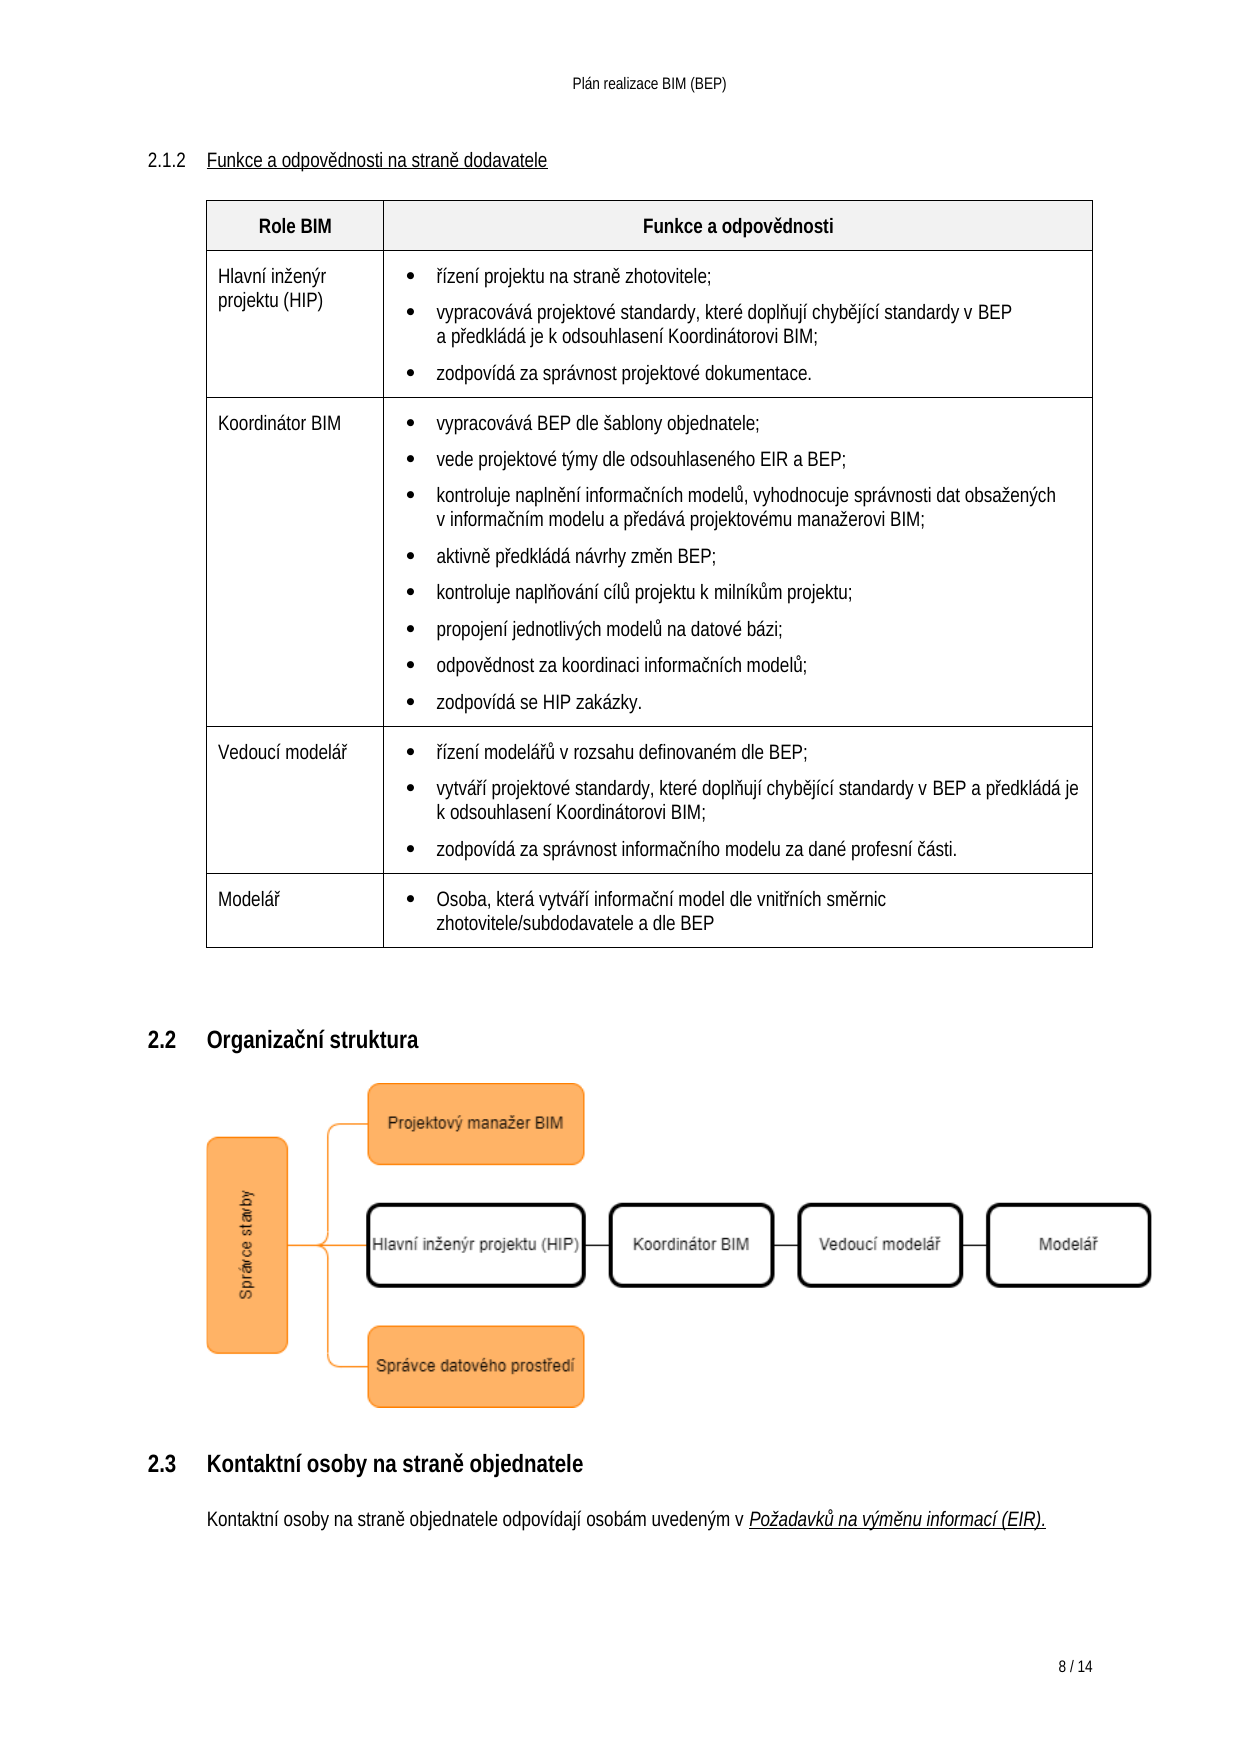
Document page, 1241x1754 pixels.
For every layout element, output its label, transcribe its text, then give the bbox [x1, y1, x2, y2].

table_cell Koordinátor BIM [207, 398, 383, 726]
subtitle Kontaktní osoby na straně objednatele [148, 1449, 1093, 1477]
table_cell vypracovává BEP dle šablony objednatele; vede projektové týmy dle odsouhlaseného EIR a BEP; kontroluje naplnění informačních modelů, vyhodnocuje správnosti dat obsažených v informačním modelu a předává projektovému manažerovi BIM; aktivně předkládá návrhy změn BEP; kontroluje naplňování cílů projektu k milníkům projektu; propojení jednotlivých modelů na datové bázi; odpovědnost za koordinaci informačních modelů; zodpovídá se HIP zakázky. [384, 398, 1092, 726]
table_header Role BIM [207, 201, 383, 250]
table_cell řízení projektu na straně zhotovitele; vypracovává projektové standardy, které doplňují chybějící standardy v BEP a předkládá je k odsouhlasení Koordinátorovi BIM; zodpovídá za správnost projektové dokumentace. [384, 251, 1092, 397]
subtitle Organizační struktura [148, 1026, 1093, 1054]
table_cell Hlavní inženýr projektu (HIP) [207, 251, 383, 397]
table_cell Osoba, která vytváří informační model dle vnitřních směrnic zhotovitele/subdodavatele a dle BEP [384, 874, 1092, 947]
text Kontaktní osoby na straně objednatele odpovídají osobám uvedeným v Požadavků na výměnu informací (EIR). [207, 1507, 1093, 1531]
table_cell Modelář [207, 874, 383, 947]
table_header Funkce a odpovědnosti [384, 201, 1092, 250]
picture [206, 1083, 1152, 1408]
table_cell řízení modelářů v rozsahu definovaném dle BEP; vytváří projektové standardy, které doplňují chybějící standardy v BEP a předkládá je k odsouhlasení Koordinátorovi BIM; zodpovídá za správnost informačního modelu za dané profesní části. [384, 727, 1092, 873]
subtitle Funkce a odpovědnosti na straně dodavatele [148, 148, 1093, 172]
table_cell Vedoucí modelář [207, 727, 383, 873]
